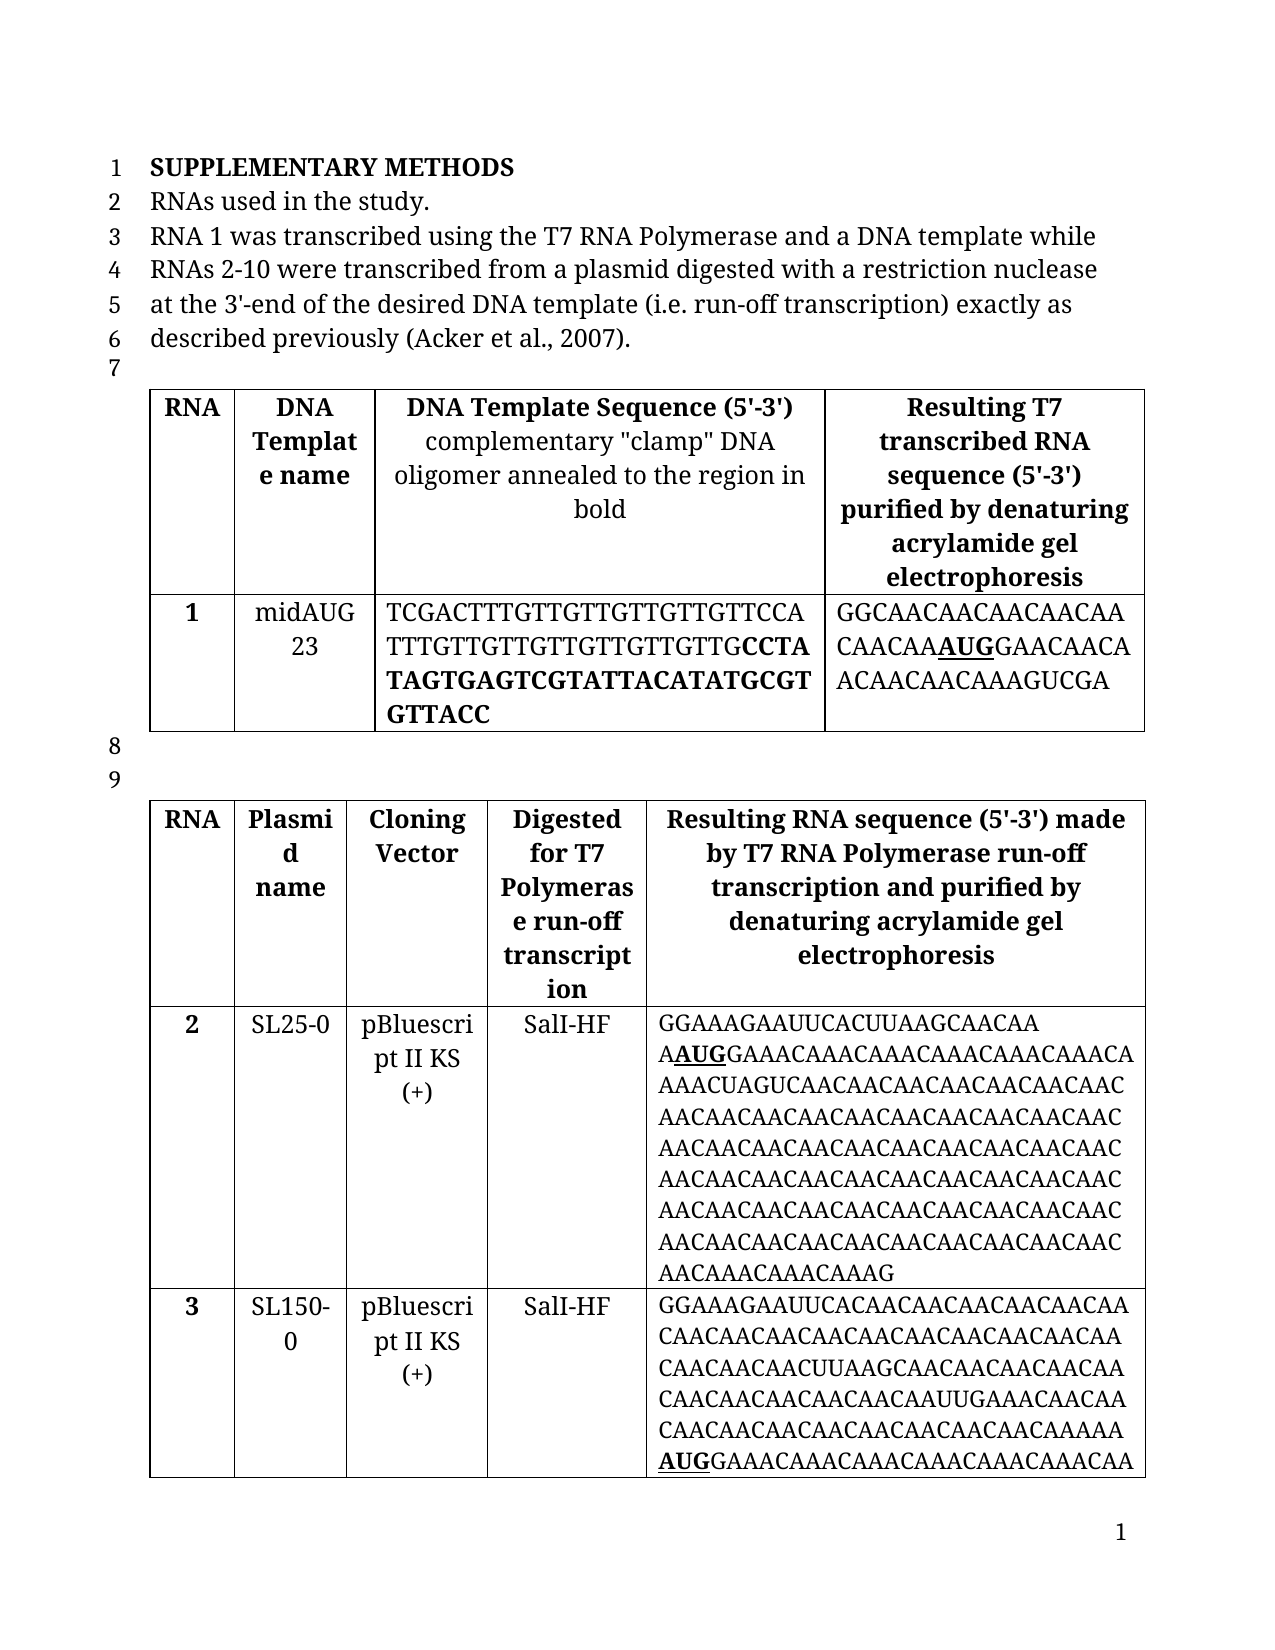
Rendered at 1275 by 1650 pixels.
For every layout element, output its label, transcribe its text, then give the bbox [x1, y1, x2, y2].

table_cell pBluescript II KS (+) [347, 1007, 487, 1288]
table_header Resulting T7 transcribed RNA sequence (5'-3') purified by denaturing acrylamide gel electrophoresis [826, 390, 1144, 594]
table_cell midAUG 23 [235, 595, 374, 731]
table_cell SL150-0 [235, 1289, 346, 1477]
text RNAs used in the study. [150, 184, 1125, 218]
table_cell 1 [151, 595, 234, 731]
table_cell SalI-HF [488, 1289, 646, 1477]
table_cell SalI-HF [488, 1007, 646, 1288]
table_cell 3 [151, 1289, 234, 1477]
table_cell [347, 1289, 487, 1477]
table_cell SL25-0 [235, 1007, 346, 1288]
table_cell TCGACTTTGTTGTTGTTGTTGTTCCATTTGTTGTTGTTGTTGTTGTTGCCTATAGTGAGTCGTATTACATATGCGTGTTACC [376, 595, 824, 731]
table_header DNA Template name [235, 390, 374, 594]
text SUPPLEMENTARY METHODS [150, 150, 1125, 184]
table_cell 2 [151, 1007, 234, 1288]
table_header Plasmid name [235, 801, 346, 1006]
table_cell GGCAACAACAACAACAACAACAAAUGGAACAACAACAACAACAAAGUCGA [826, 595, 1144, 731]
table_header RNA [151, 801, 234, 1006]
text RNA 1 was transcribed using the T7 RNA Polymerase and a DNA template while RNAs 2-10 were transcribed from a plasmid digested with a restriction nuclease at the 3'-end of the desired DNA template (i.e. run-off transcription) exactly as described previously (Acker et al., 2007). [150, 218, 1125, 354]
table_header Cloning Vector [347, 801, 487, 1006]
table_header Resulting RNA sequence (5'-3') made by T7 RNA Polymerase run-off transcription and purified by denaturing acrylamide gel electrophoresis [647, 801, 1145, 1006]
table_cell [647, 1289, 1145, 1477]
table_cell GGAAAGAAUUCACUUAAGCAACAAaaUgGAAACAAACAAACAAACAAACAAACAAAACUAGUCAACAACAACAACAACAACAACAACAACAACAACAACAACAACAACAACAACAAcaacaacaacaaCAAcaacaacaacaacaacaacaacaacaaCAAcaacaacaacaacaacaacaaCAAcaacaacaacaacaacaaCAACAACAACAACAAcaacaacaacaacaacaacaaacaaacaaaG [647, 1007, 1145, 1288]
table_header DNA Template Sequence (5'-3') complementary "clamp" DNA oligomer annealed to the region in bold [376, 390, 824, 594]
table_header Digested for T7 Polymerase run-off transcription [488, 801, 646, 1006]
table_header RNA [151, 390, 234, 594]
